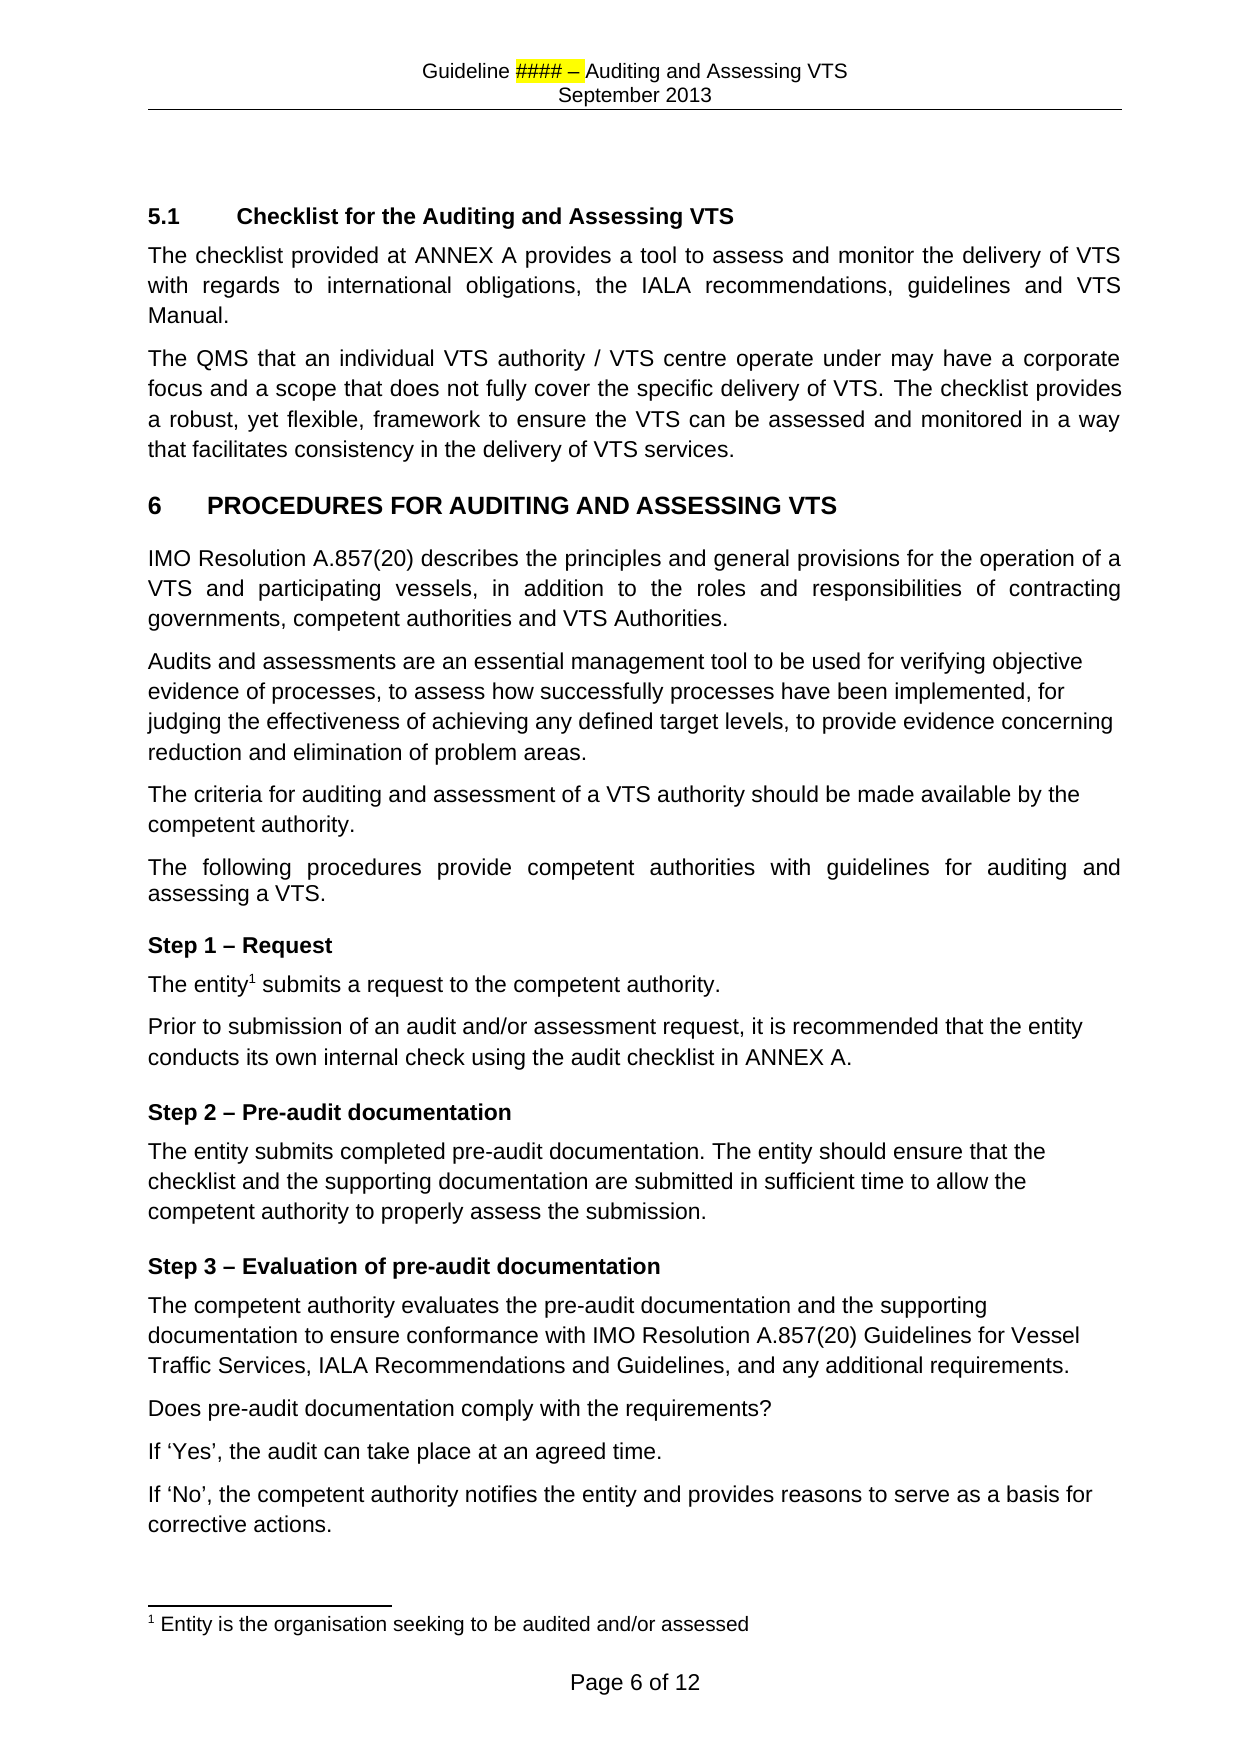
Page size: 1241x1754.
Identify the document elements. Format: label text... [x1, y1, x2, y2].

text Audits and assessments are an essential management tool to be used for verifying objective evidence of processes, to assess how successfully processes have been implemented, for judging the effectiveness of achieving any defined target levels, to provide evidence concerning reduction and elimination of problem areas. [148, 648, 1122, 765]
text Prior to submission of an audit and/or assessment request, it is recommended that the entity conducts its own internal check using the audit checklist in ANNEX A. [148, 1013, 1122, 1070]
text The following procedures provide competent authorities with guidelines for auditing and assessing a VTS. [148, 854, 1122, 907]
text If ‘No’, the competent authority notifies the entity and provides reasons to serve as a basis for corrective actions. [148, 1481, 1122, 1537]
text The criteria for auditing and assessment of a VTS authority should be made available by the competent authority. [148, 781, 1122, 838]
text The entity submits a request to the competent authority. [148, 971, 1122, 997]
subtitle Checklist for the Auditing and Assessing VTS [148, 203, 1122, 229]
text The QMS that an individual VTS authority / VTS centre operate under may have a corporate focus and a scope that does not fully cover the specific delivery of VTS. The checklist provides a robust, yet flexible, framework to ensure the VTS can be assessed and monitored in a way that facilitates consistency in the delivery of VTS services. [148, 345, 1122, 462]
subtitle Procedures for Auditing and Assessing VTS [148, 491, 1122, 520]
text IMO Resolution A.857(20) describes the principles and general provisions for the operation of a VTS and participating vessels, in addition to the roles and responsibilities of contracting governments, competent authorities and VTS Authorities. [148, 545, 1122, 631]
subtitle Step 3 – Evaluation of pre-audit documentation [148, 1253, 1122, 1279]
subtitle Step 2 – Pre-audit documentation [148, 1099, 1122, 1125]
text Does pre-audit documentation comply with the requirements? [148, 1395, 1122, 1422]
subtitle Step 1 – Request [148, 932, 1122, 958]
text If ‘Yes’, the audit can take place at an agreed time. [148, 1438, 1122, 1464]
text The entity submits completed pre-audit documentation. The entity should ensure that the checklist and the supporting documentation are submitted in sufficient time to allow the competent authority to properly assess the submission. [148, 1138, 1122, 1224]
text The checklist provided at ANNEX A provides a tool to assess and monitor the delivery of VTS with regards to international obligations, the IALA recommendations, guidelines and VTS Manual. [148, 242, 1122, 329]
text The competent authority evaluates the pre-audit documentation and the supporting documentation to ensure conformance with IMO Resolution A.857(20) Guidelines for Vessel Traffic Services, IALA Recommendations and Guidelines, and any additional requirements. [148, 1292, 1122, 1379]
